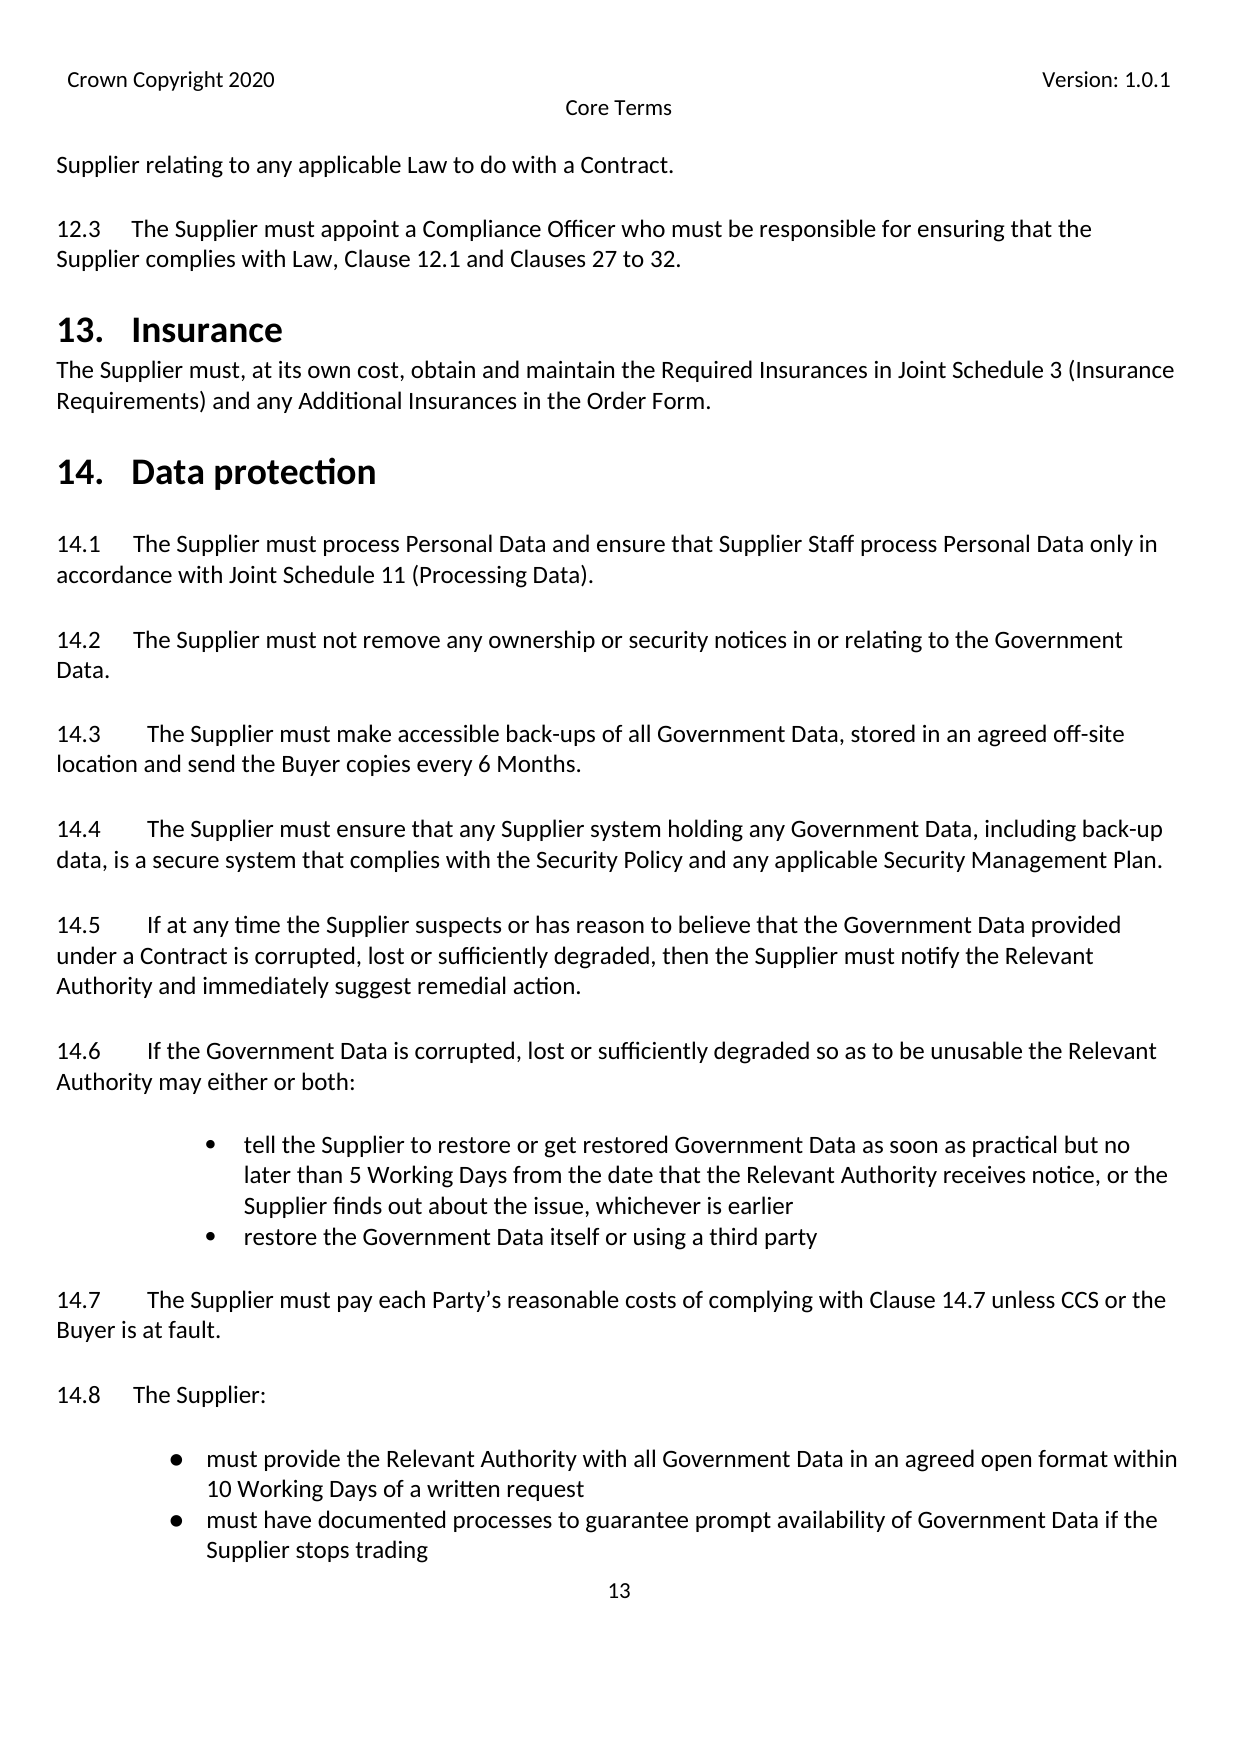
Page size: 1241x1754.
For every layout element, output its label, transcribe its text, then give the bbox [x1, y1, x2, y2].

text 14.5 If at any time the Supplier suspects or has reason to believe that the Government Data provided under a Contract is corrupted, lost or sufficiently degraded, then the Supplier must notify the Relevant Authority and immediately suggest remedial action. [56, 909, 1181, 1001]
list tell the Supplier to restore or get restored Government Data as soon as practical but no later than 5 Working Days from the date that the Relevant Authority receives notice, or the Supplier finds out about the issue, whichever is earlier [206, 1129, 1181, 1221]
text 14.3 The Supplier must make accessible back-ups of all Government Data, stored in an agreed off-site location and send the Buyer copies every 6 Months. [56, 718, 1181, 779]
text 12.3 The Supplier must appoint a Compliance Officer who must be responsible for ensuring that the Supplier complies with Law, Clause 12.1 and Clauses 27 to 32. [56, 213, 1181, 304]
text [56, 149, 1181, 211]
text 14.6 If the Government Data is corrupted, lost or sufficiently degraded so as to be unusable the Relevant Authority may either or both: [56, 1036, 1181, 1127]
subtitle 13. Insurance [56, 306, 1181, 352]
text 14.4 The Supplier must ensure that any Supplier system holding any Government Data, including back-up data, is a secure system that complies with the Security Policy and any applicable Security Management Plan. [56, 813, 1181, 874]
text 14.1 The Supplier must process Personal Data and ensure that Supplier Staff process Personal Data only in accordance with Joint Schedule 11 (Processing Data). [56, 528, 1181, 589]
list must have documented processes to guarantee prompt availability of Government Data if the Supplier stops trading [169, 1504, 1181, 1565]
text 14.7 The Supplier must pay each Party’s reasonable costs of complying with Clause 14.7 unless CCS or the Buyer is at fault. [56, 1284, 1181, 1345]
subtitle 14. Data protection [56, 448, 1181, 494]
list must provide the Relevant Authority with all Government Data in an agreed open format within 10 Working Days of a written request [169, 1443, 1181, 1504]
text 14.2 The Supplier must not remove any ownership or security notices in or relating to the Government Data. [56, 624, 1181, 716]
text 14.8 The Supplier: [56, 1379, 1181, 1441]
text The Supplier must, at its own cost, obtain and maintain the Required Insurances in Joint Schedule 3 (Insurance Requirements) and any Additional Insurances in the Order Form. [56, 354, 1181, 446]
list restore the Government Data itself or using a third party [206, 1221, 1181, 1282]
